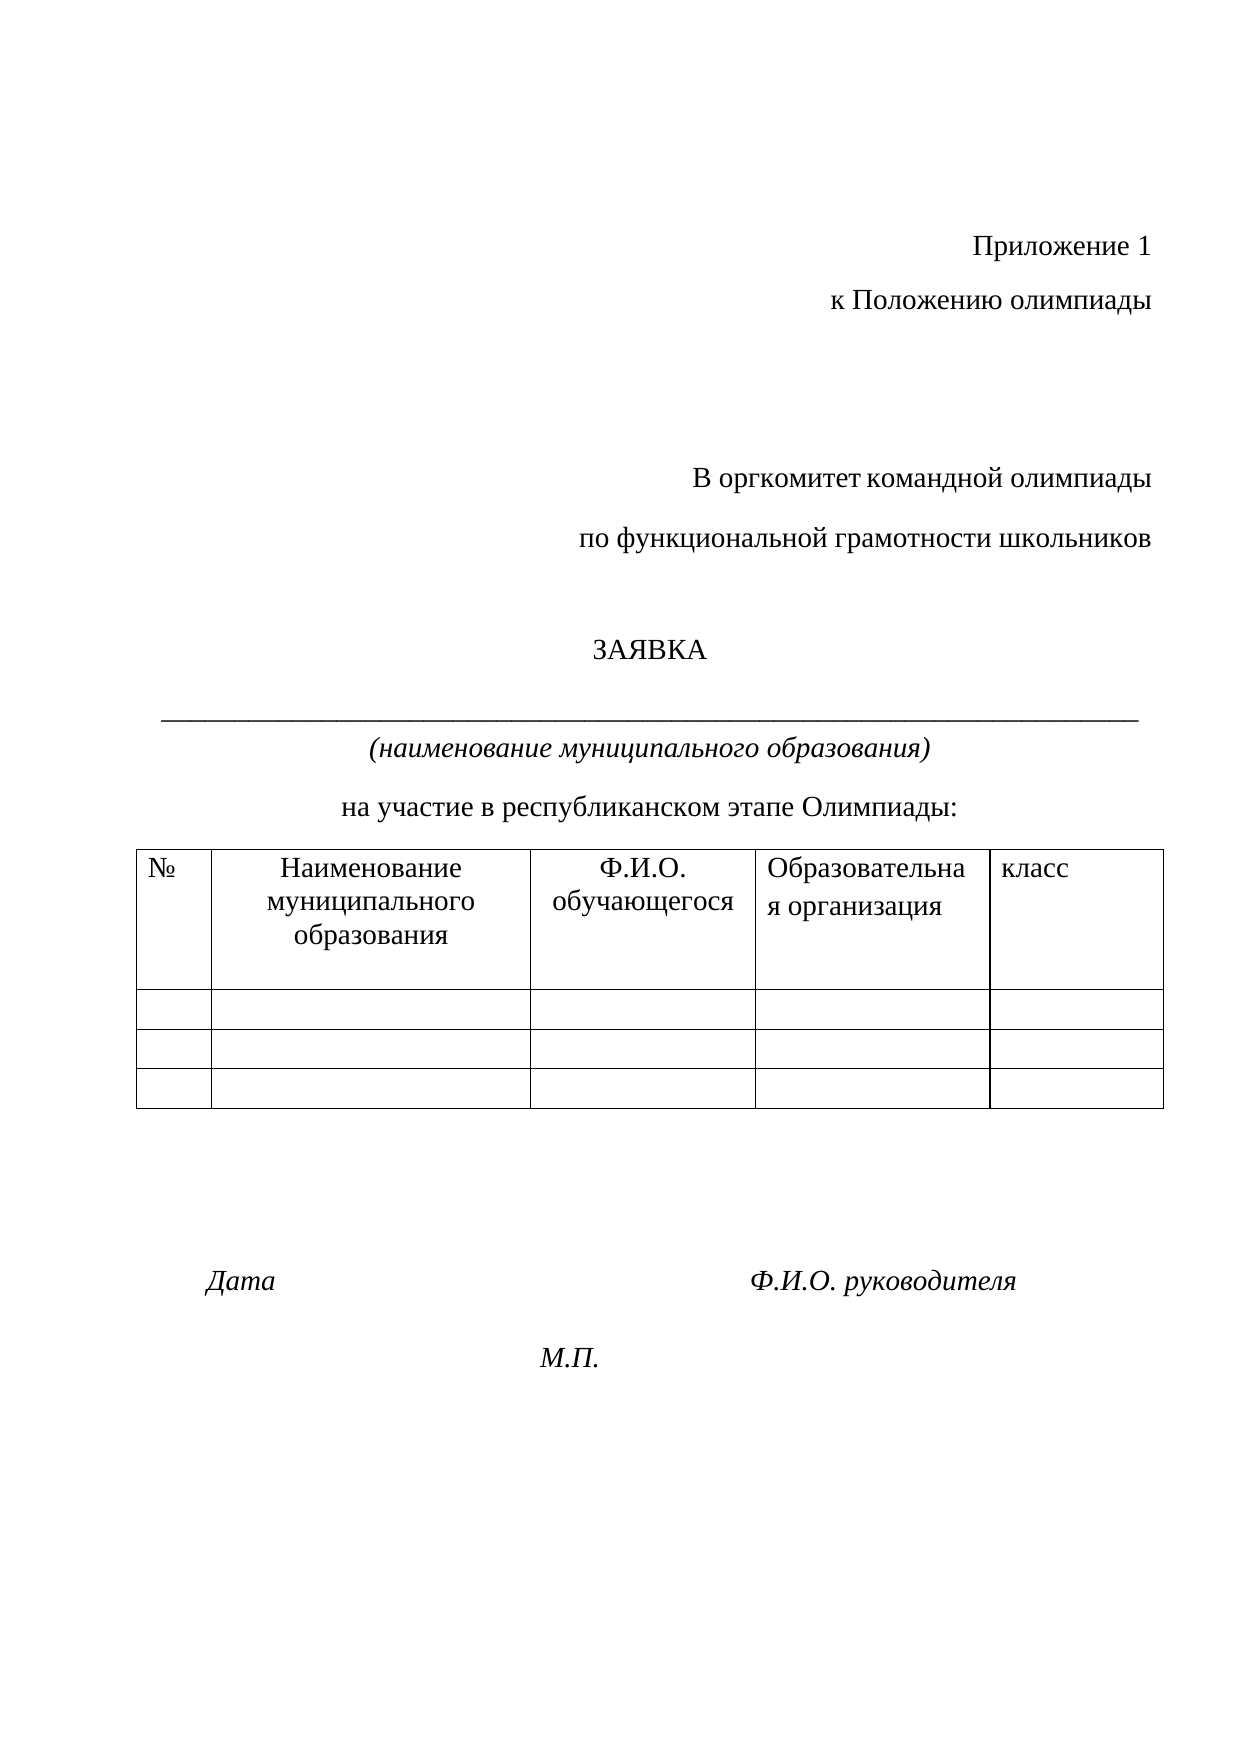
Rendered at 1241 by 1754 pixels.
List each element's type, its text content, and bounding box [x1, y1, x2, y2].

text ___________________________________________________________________ (наименование муниципального образования) [148, 692, 1152, 764]
table_cell [531, 1069, 755, 1108]
text к Положению олимпиады [148, 282, 1152, 316]
table_cell [212, 990, 530, 1029]
table_cell [991, 1030, 1163, 1068]
table_header Наименование муниципального образования [212, 850, 530, 989]
text ЗАЯВКА [148, 632, 1152, 666]
table_cell [991, 990, 1163, 1029]
table_cell [137, 990, 211, 1029]
text по функциональной грамотности школьников [148, 520, 1152, 553]
table_cell [137, 1069, 211, 1108]
table_header класс [991, 850, 1163, 989]
text В оргкомитет командной олимпиады [148, 461, 1152, 494]
table_cell [531, 1030, 755, 1068]
table_cell [137, 1030, 211, 1068]
table_header Ф.И.О. обучающегося [531, 850, 755, 989]
table_cell [212, 1069, 530, 1108]
table_cell [212, 1030, 530, 1068]
table_header № [137, 850, 211, 989]
text Дата Ф.И.О. руководителя [148, 1263, 1152, 1297]
table_cell [991, 1069, 1163, 1108]
table_cell [531, 990, 755, 1029]
table_header Образовательная организация [756, 850, 989, 989]
text Приложение 1 [148, 228, 1152, 262]
table_cell [756, 1030, 989, 1068]
text М.П. [148, 1340, 1152, 1374]
text на участие в республиканском этапе Олимпиады: [148, 789, 1152, 823]
table_cell [756, 990, 989, 1029]
table_cell [756, 1069, 989, 1108]
